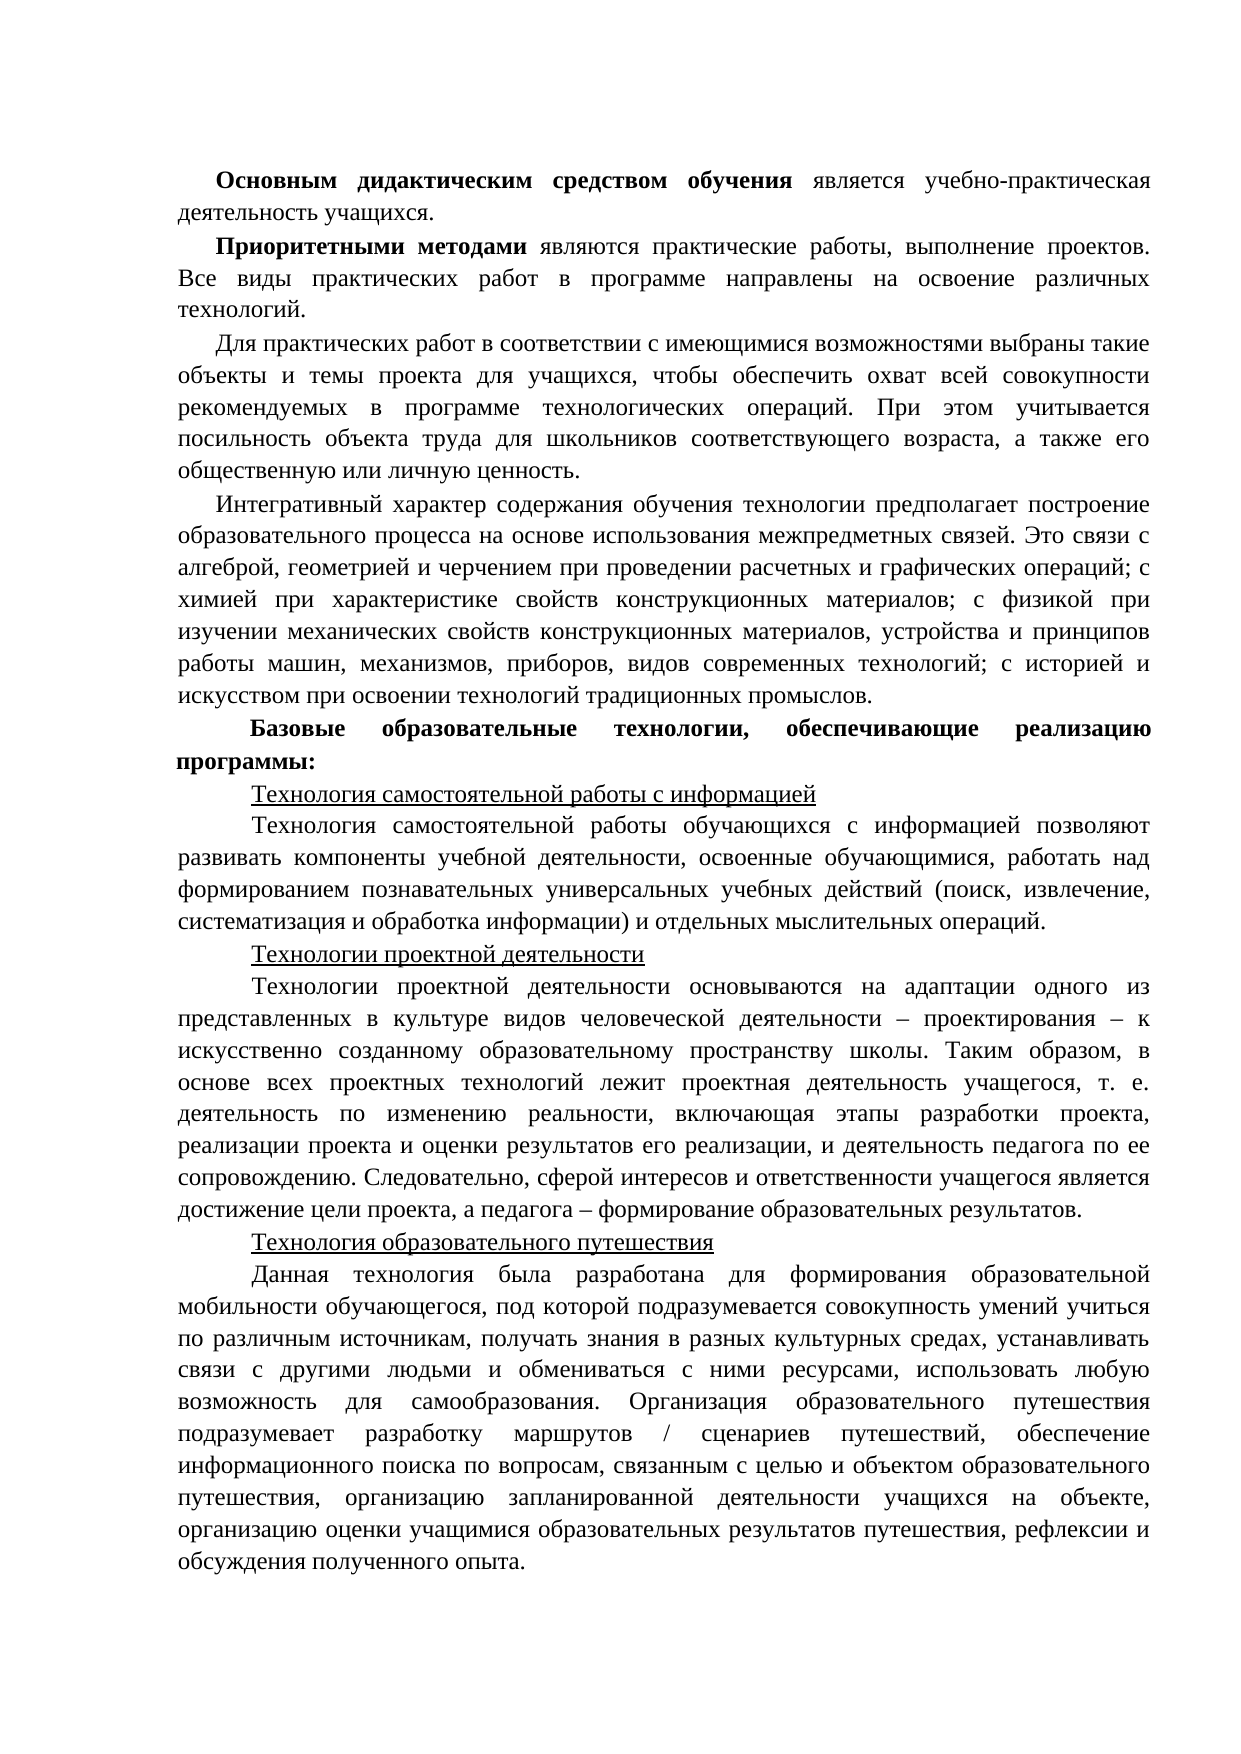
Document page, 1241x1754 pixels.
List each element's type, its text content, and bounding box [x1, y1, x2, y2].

text Технологии проектной деятельности [251, 939, 1152, 968]
text Данная технология была разработана для формирования образовательной мобильности обучающегося, под которой подразумевается совокупность умений учиться по различным источникам, получать знания в разных культурных средах, устанавливать связи с другими людьми и обмениваться с ними ресурсами, использовать любую возможность для самообразования. Организация образовательного путешествия подразумевает разработку маршрутов / сценариев путешествий, обеспечение информационного поиска по вопросам, связанным с целью и объектом образовательного путешествия, организацию запланированной деятельности учащихся на объекте, организацию оценки учащимися образовательных результатов путешествия, рефлексии и обсуждения полученного опыта. [178, 1259, 1151, 1574]
text Технология самостоятельной работы с информацией [251, 779, 1152, 808]
text Приоритетными методами являются практические работы, выполнение проектов. Все виды практических работ в программе направлены на освоение различных технологий. [178, 231, 1151, 323]
text Технология образовательного путешествия [251, 1227, 1152, 1256]
text Для практических работ в соответствии с имеющимися возможностями выбраны такие объекты и темы проекта для учащихся, чтобы обеспечить охват всей совокупности рекомендуемых в программе технологических операций. При этом учитывается посильность объекта труда для школьников соответствующего возраста, а также его общественную или личную ценность. [178, 328, 1151, 484]
text Технология самостоятельной работы обучающихся с информацией позволяют развивать компоненты учебной деятельности, освоенные обучающимися, работать над формированием познавательных универсальных учебных действий (поиск, извлечение, систематизация и обработка информации) и отдельных мыслительных операций. [178, 811, 1151, 935]
text Технологии проектной деятельности основываются на адаптации одного из представленных в культуре видов человеческой деятельности – проектирования – к искусственно созданному образовательному пространству школы. Таким образом, в основе всех проектных технологий лежит проектная деятельность учащегося, т. е. деятельность по изменению реальности, включающая этапы разработки проекта, реализации проекта и оценки результатов его реализации, и деятельность педагога по ее сопровождению. Следовательно, сферой интересов и ответственности учащегося является достижение цели проекта, а педагога – формирование образовательных результатов. [178, 971, 1151, 1223]
text Интегративный характер содержания обучения технологии предполагает построение образовательного процесса на основе использования межпредметных связей. Это связи с алгеброй, геометрией и черчением при проведении расчетных и графических операций; с химией при характеристике свойств конструкционных материалов; с физикой при изучении механических свойств конструкционных материалов, устройства и принципов работы машин, механизмов, приборов, видов современных технологий; с историей и искусством при освоении технологий традиционных промыслов. [178, 489, 1151, 709]
text Базовые образовательные технологии, обеспечивающие реализацию программы: [176, 713, 1152, 774]
text Основным дидактическим средством обучения является учебно-практическая деятельность учащихся. [178, 166, 1151, 226]
